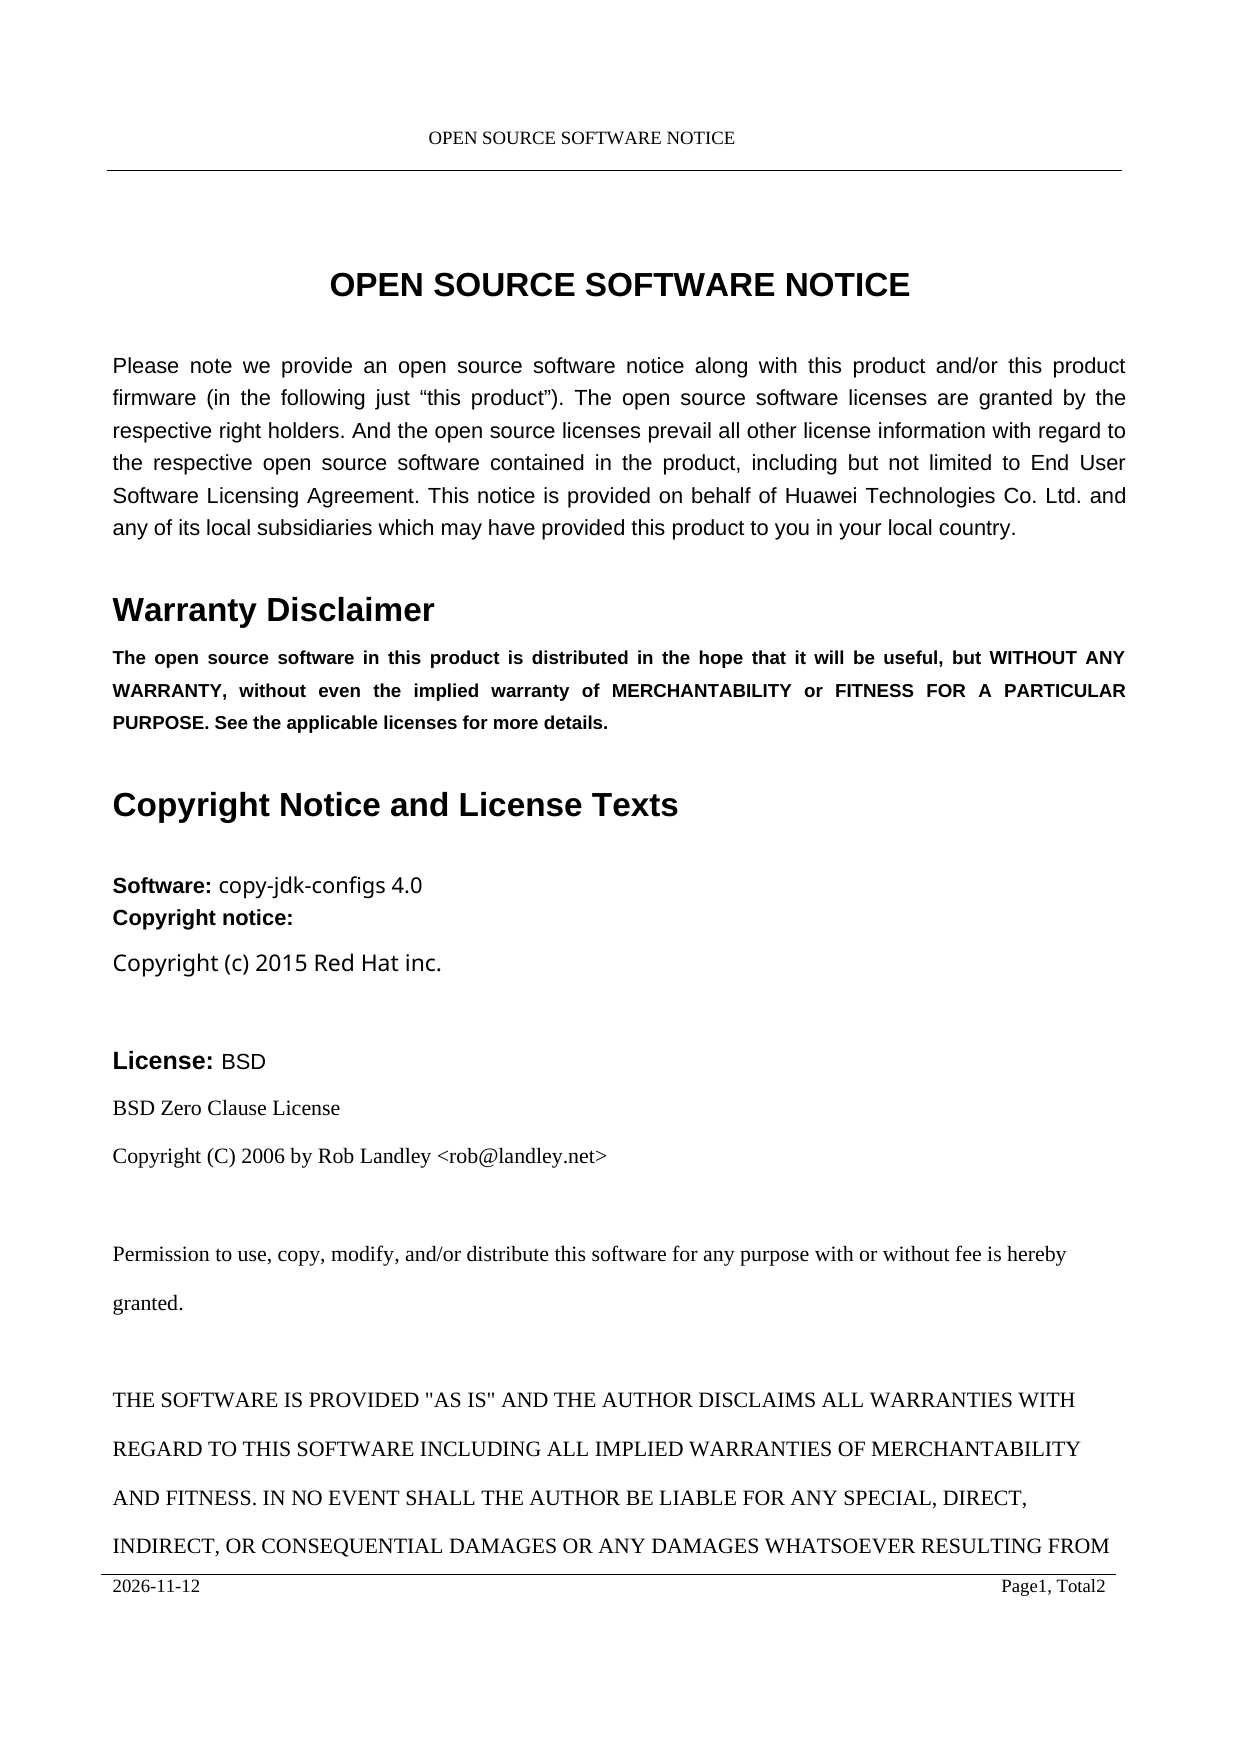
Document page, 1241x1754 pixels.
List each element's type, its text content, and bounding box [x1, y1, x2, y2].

text The open source software in this product is distributed in the hope that it will be useful, but WITHOUT ANY WARRANTY, without even the implied warranty of MERCHANTABILITY or FITNESS FOR A PARTICULAR PURPOSE. See the applicable licenses for more details. [112, 641, 1128, 739]
text Warranty Disclaimer [112, 576, 1128, 641]
text Please note we provide an open source software notice along with this product and/or this product firmware (in the following just “this product”). The open source software licenses are granted by the respective right holders. And the open source licenses prevail all other license information with regard to the respective open source software contained in the product, including but not limited to End User Software Licensing Agreement. This notice is provided on behalf of Huawei Technologies Co. Ltd. and any of its local subsidiaries which may have provided this product to you in your local country. [112, 349, 1128, 544]
text Copyright notice: [112, 901, 1128, 934]
text Copyright Notice and License Texts [112, 771, 1128, 836]
text Software: copy-jdk-configs 4.0 [112, 869, 1128, 901]
text Copyright (c) 2015 Red Hat inc. [112, 947, 1128, 1028]
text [112, 1091, 1128, 1562]
text OPEN SOURCE SOFTWARE NOTICE [112, 251, 1128, 316]
text License: BSD [112, 1044, 1128, 1077]
